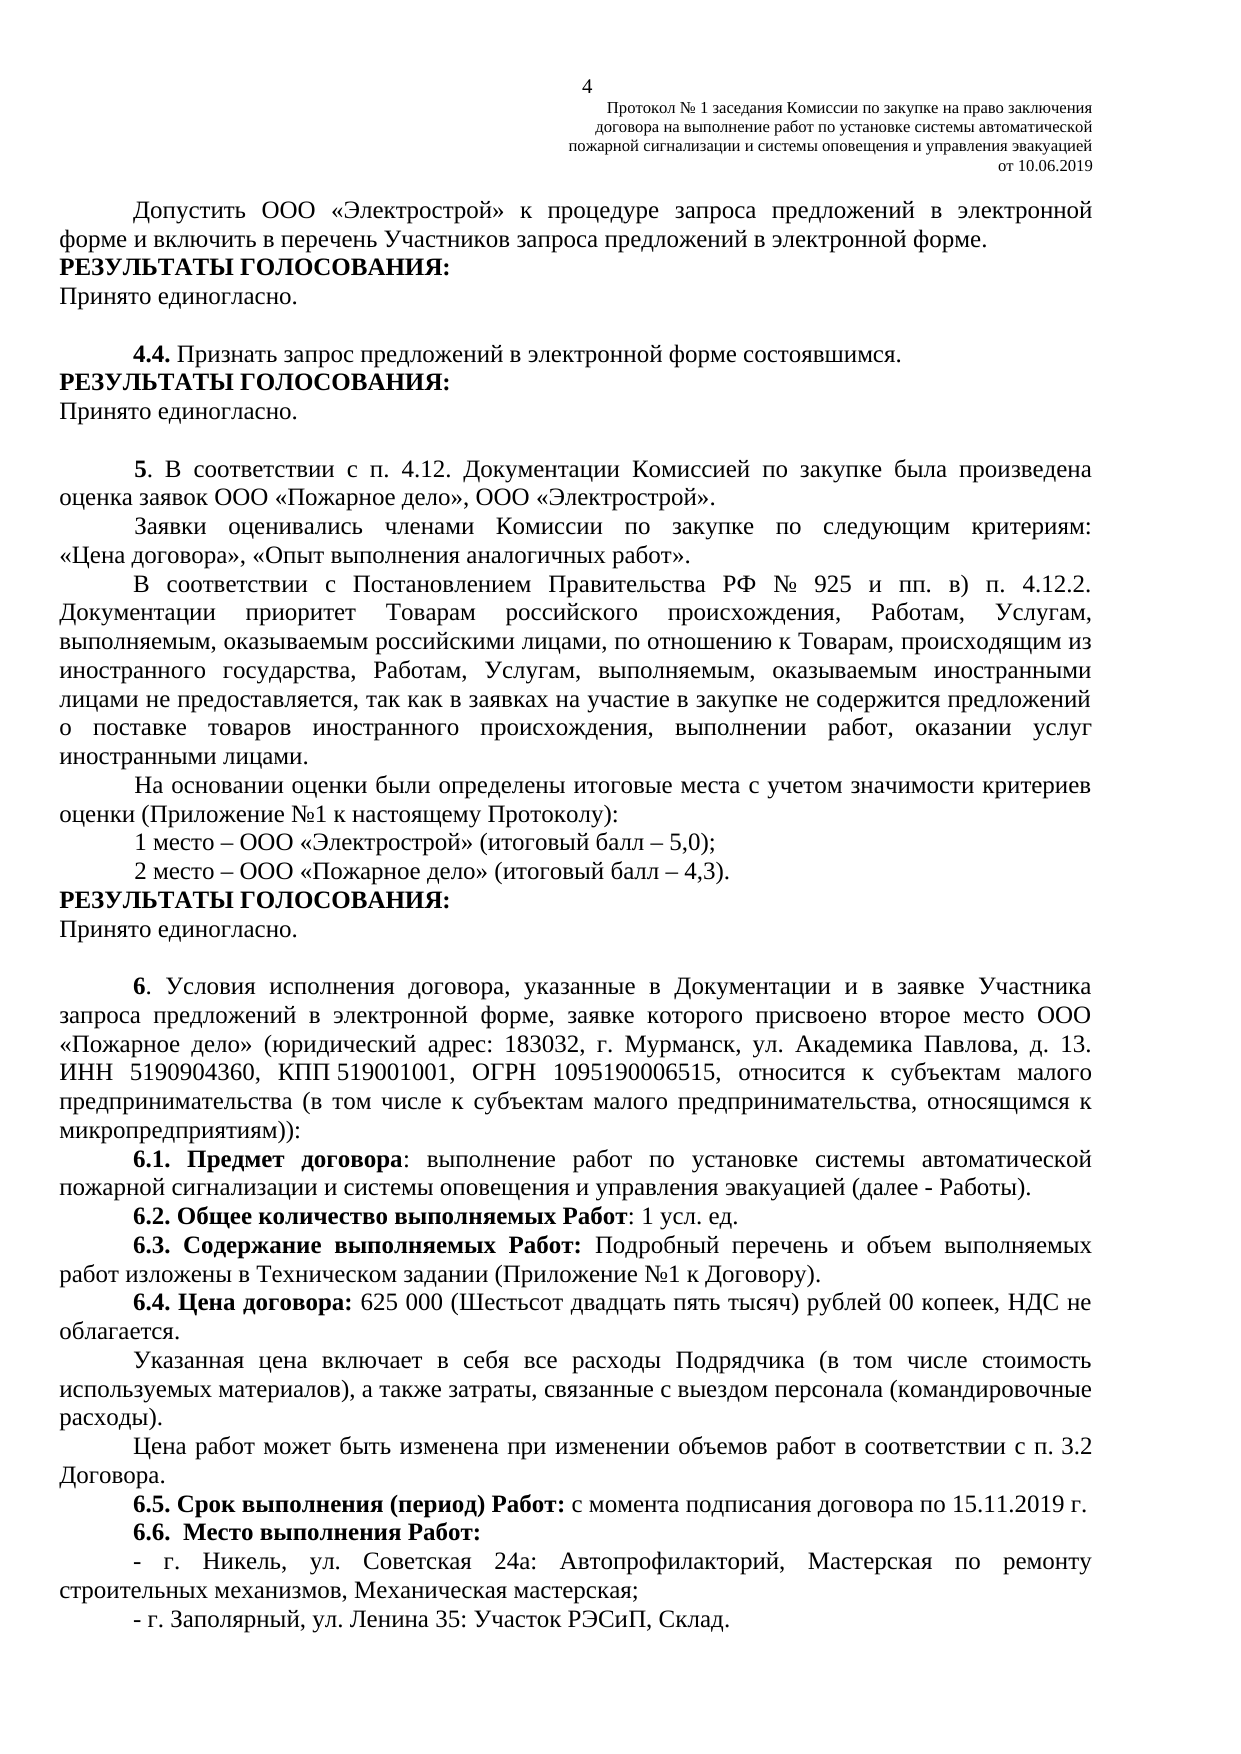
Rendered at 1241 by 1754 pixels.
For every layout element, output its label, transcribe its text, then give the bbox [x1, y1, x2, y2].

text - г. Никель, ул. Советская 24а: Автопрофилакторий, Мастерская по ремонту строительных механизмов, Механическая мастерская; [59, 1546, 1092, 1604]
text 6.5. Срок выполнения (период) Работ: с момента подписания договора по 15.11.2019 г. [59, 1489, 1092, 1517]
text 4.4. Признать запрос предложений в электронной форме состоявшимся. [59, 339, 1092, 367]
text Принято единогласно. [59, 914, 1092, 942]
text Заявки оценивались членами Комиссии по закупке по следующим критериям: «Цена договора», «Опыт выполнения аналогичных работ». [59, 511, 1092, 569]
text Цена работ может быть изменена при изменении объемов работ в соответствии с п. 3.2 Договора. [59, 1431, 1092, 1489]
text - г. Заполярный, ул. Ленина 35: Участок РЭСиП, Склад. [59, 1604, 1092, 1632]
text РЕЗУЛЬТАТЫ ГОЛОСОВАНИЯ: [59, 252, 1092, 281]
text 6.2. Общее количество выполняемых Работ: 1 усл. ед. [59, 1201, 1092, 1230]
text Допустить ООО «Электрострой» к процедуре запроса предложений в электронной форме и включить в перечень Участников запроса предложений в электронной форме. [59, 195, 1092, 252]
text 6.3. Содержание выполняемых Работ: Подробный перечень и объем выполняемых работ изложены в Техническом задании (Приложение №1 к Договору). [59, 1230, 1092, 1287]
text РЕЗУЛЬТАТЫ ГОЛОСОВАНИЯ: [59, 367, 1092, 396]
text Принято единогласно. [59, 396, 1092, 425]
text На основании оценки были определены итоговые места с учетом значимости критериев оценки (Приложение №1 к настоящему Протоколу): [59, 770, 1092, 827]
text Указанная цена включает в себя все расходы Подрядчика (в том числе стоимость используемых материалов), а также затраты, связанные с выездом персонала (командировочные расходы). [59, 1345, 1092, 1431]
text Принято единогласно. [59, 281, 1092, 310]
text 2 место – ООО «Пожарное дело» (итоговый балл – 4,3). [59, 856, 1092, 885]
text 1 место – ООО «Электрострой» (итоговый балл – 5,0); [59, 827, 1092, 856]
text 6. Условия исполнения договора, указанные в Документации и в заявке Участника запроса предложений в электронной форме, заявке которого присвоено второе место ООО «Пожарное дело» (юридический адрес: 183032, г. Мурманск, ул. Академика Павлова, д. 13. ИНН 5190904360, КПП 519001001, ОГРН 1095190006515, относится к субъектам малого предпринимательства (в том числе к субъектам малого предпринимательства, относящимся к микропредприятиям)): [59, 971, 1092, 1144]
text 6.6. Место выполнения Работ: [133, 1517, 1092, 1546]
text 6.4. Цена договора: 625 000 (Шестьсот двадцать пять тысяч) рублей 00 копеек, НДС не облагается. [59, 1287, 1092, 1345]
text 5. В соответствии с п. 4.12. Документации Комиссией по закупке была произведена оценка заявок ООО «Пожарное дело», ООО «Электрострой». [59, 454, 1092, 511]
text В соответствии с Постановлением Правительства РФ № 925 и пп. в) п. 4.12.2. Документации приоритет Товарам российского происхождения, Работам, Услугам, выполняемым, оказываемым российскими лицами, по отношению к Товарам, происходящим из иностранного государства, Работам, Услугам, выполняемым, оказываемым иностранными лицами не предоставляется, так как в заявках на участие в закупке не содержится предложений о поставке товаров иностранного происхождения, выполнении работ, оказании услуг иностранными лицами. [59, 569, 1092, 770]
text РЕЗУЛЬТАТЫ ГОЛОСОВАНИЯ: [59, 885, 1092, 914]
text 6.1. Предмет договора: выполнение работ по установке системы автоматической пожарной сигнализации и системы оповещения и управления эвакуацией (далее - Работы). [59, 1144, 1092, 1201]
